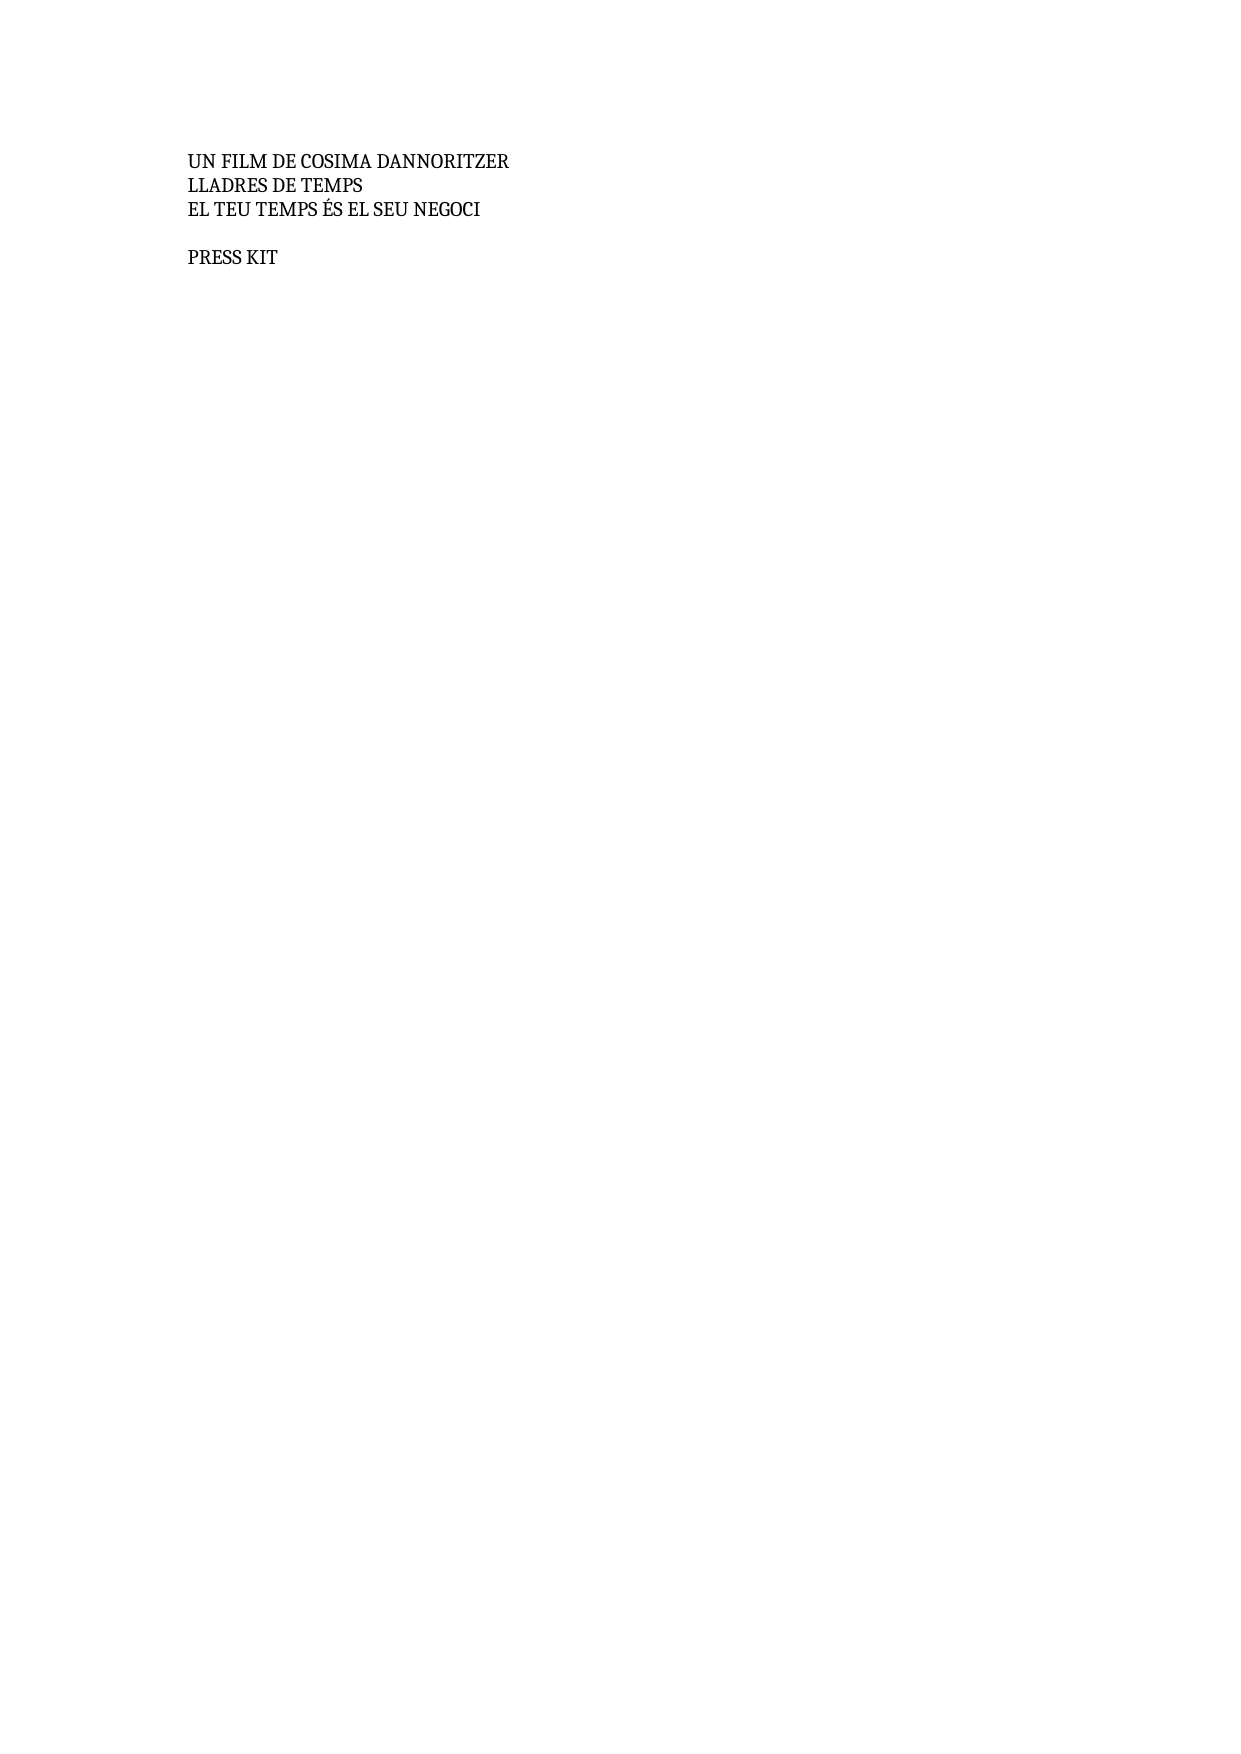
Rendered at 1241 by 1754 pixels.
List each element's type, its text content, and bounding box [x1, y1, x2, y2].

text UN FILM DE COSIMA DANNORITZER [187, 150, 1053, 174]
text LLADRES DE TEMPS [187, 174, 1053, 198]
text EL TEU TEMPS ÉS EL SEU NEGOCI [187, 198, 1053, 222]
text PRESS KIT [187, 246, 1053, 270]
